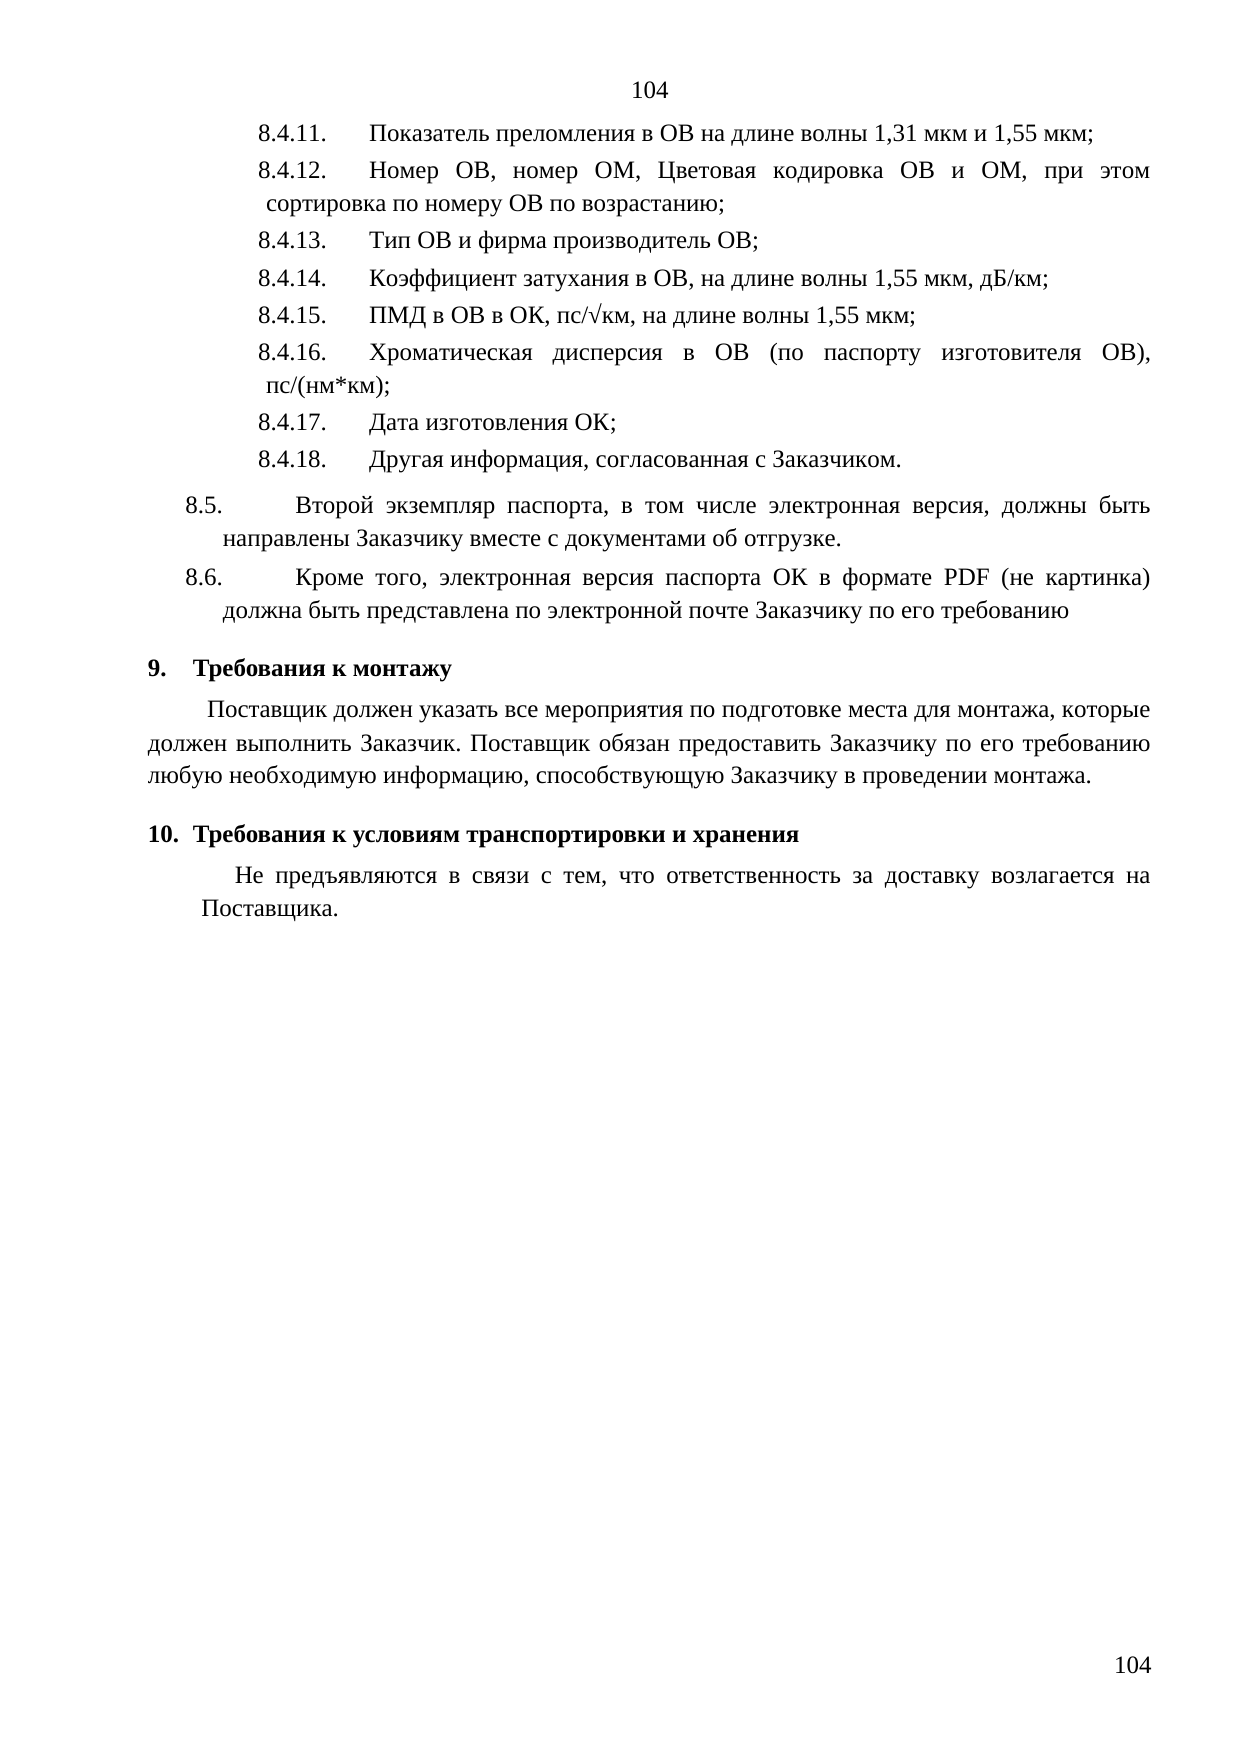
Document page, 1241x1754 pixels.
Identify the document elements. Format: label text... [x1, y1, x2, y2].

list Хроматическая дисперсия в ОВ (по паспорту изготовителя ОВ), пс/(нм*км); [258, 337, 1152, 399]
text Поставщик должен указать все мероприятия по подготовке места для монтажа, которые должен выполнить Заказчик. Поставщик обязан предоставить Заказчику по его требованию любую необходимую информацию, способствующую Заказчику в проведении монтажа. [148, 694, 1152, 789]
list Кроме того, электронная версия паспорта ОК в формате PDF (не картинка) должна быть представлена по электронной почте Заказчику по его требованию [185, 562, 1152, 624]
list Требования к условиям транспортировки и хранения [148, 819, 1152, 847]
list Номер ОВ, номер ОМ, Цветовая кодировка ОВ и ОМ, при этом сортировка по номеру ОВ по возрастанию; [258, 155, 1152, 217]
text Не предъявляются в связи с тем, что ответственность за доставку возлагается на Поставщика. [201, 860, 1152, 922]
list Тип ОВ и фирма производитель ОВ; [258, 226, 1152, 254]
list Показатель преломления в ОВ на длине волны 1,31 мкм и 1,55 мкм; [258, 118, 1152, 147]
list ПМД в ОВ в ОК, пс/√км, на длине волны 1,55 мкм; [258, 300, 1152, 329]
list Дата изготовления ОК; [258, 407, 1152, 436]
list Второй экземпляр паспорта, в том числе электронная версия, должны быть направлены Заказчику вместе с документами об отгрузке. [185, 490, 1152, 552]
list Другая информация, согласованная с Заказчиком. [258, 444, 1152, 473]
list Коэффициент затухания в ОВ, на длине волны 1,55 мкм, дБ/км; [258, 263, 1152, 291]
list Требования к монтажу [148, 653, 1152, 682]
